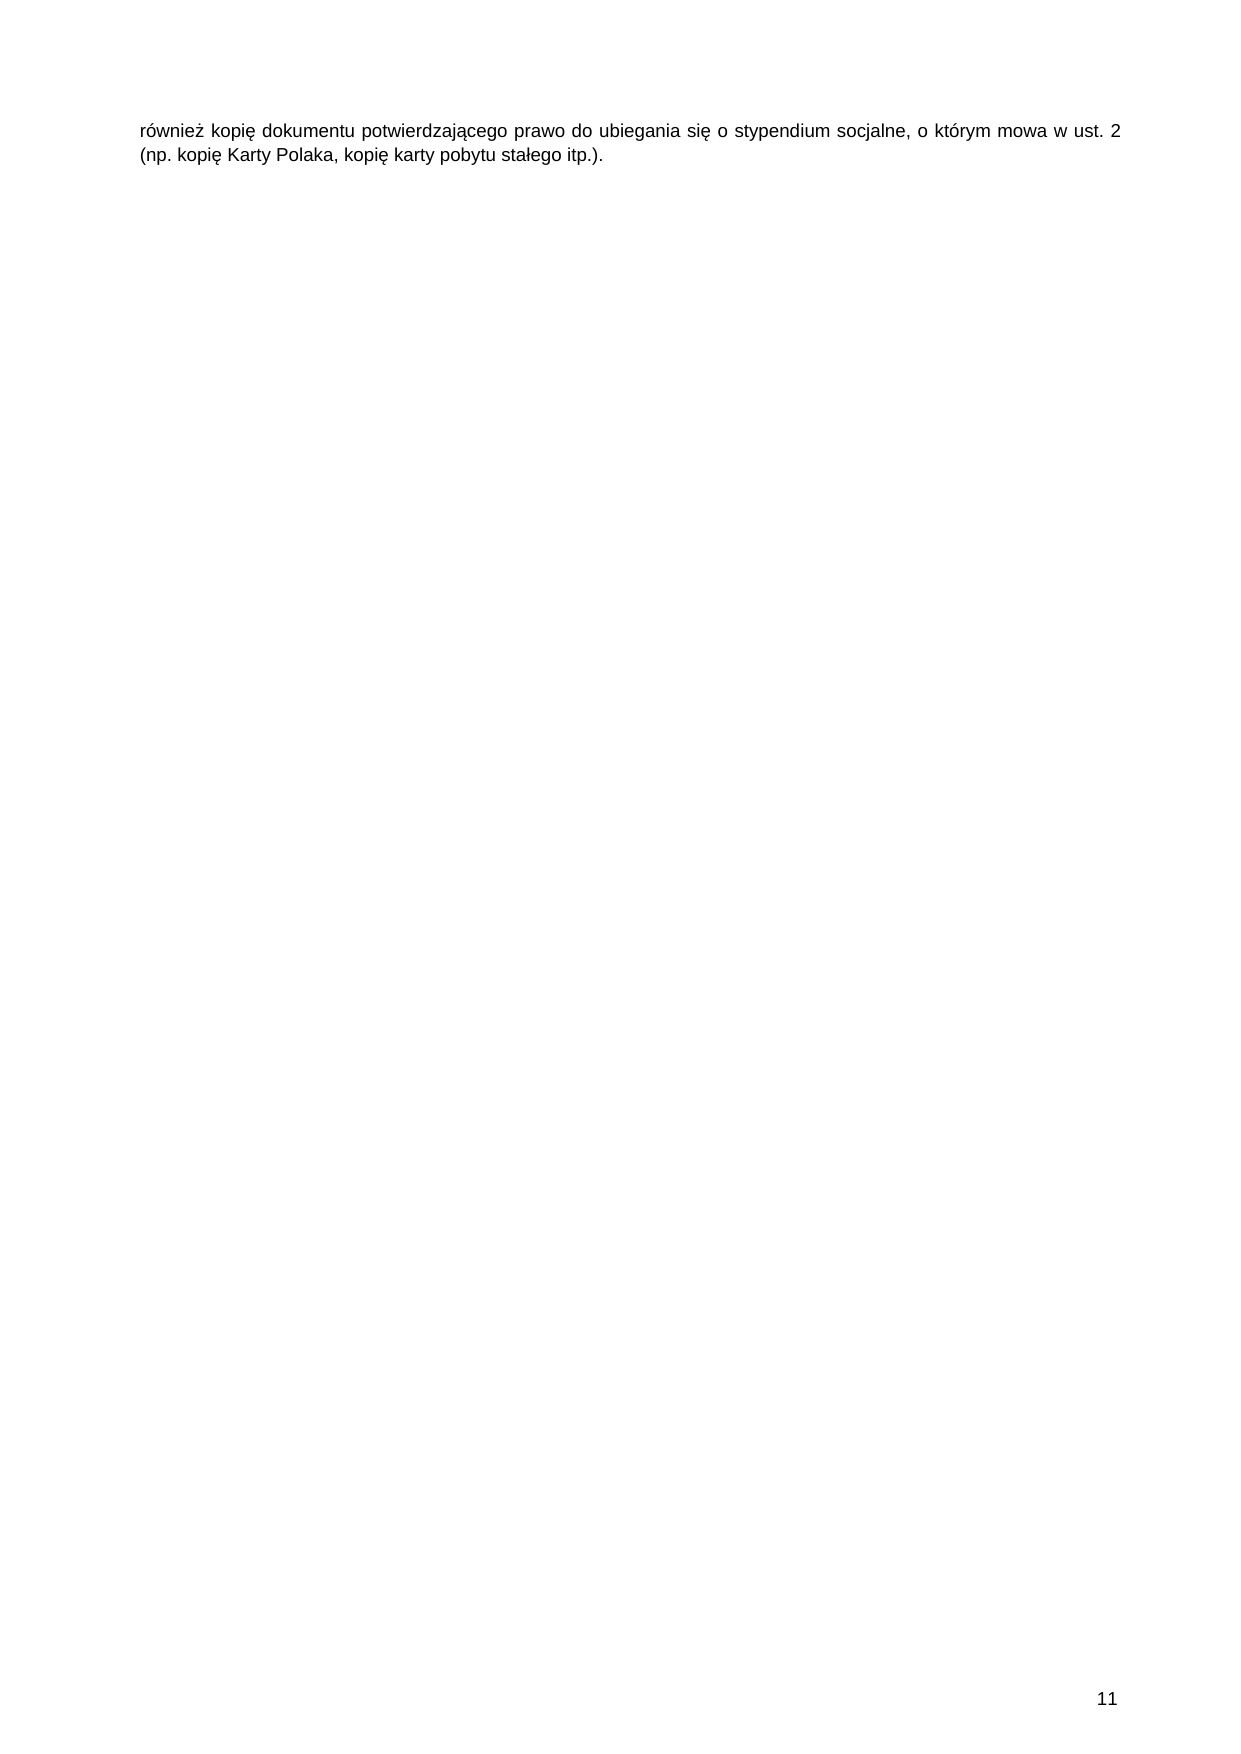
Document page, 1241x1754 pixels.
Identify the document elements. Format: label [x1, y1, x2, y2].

text [118, 120, 1121, 165]
